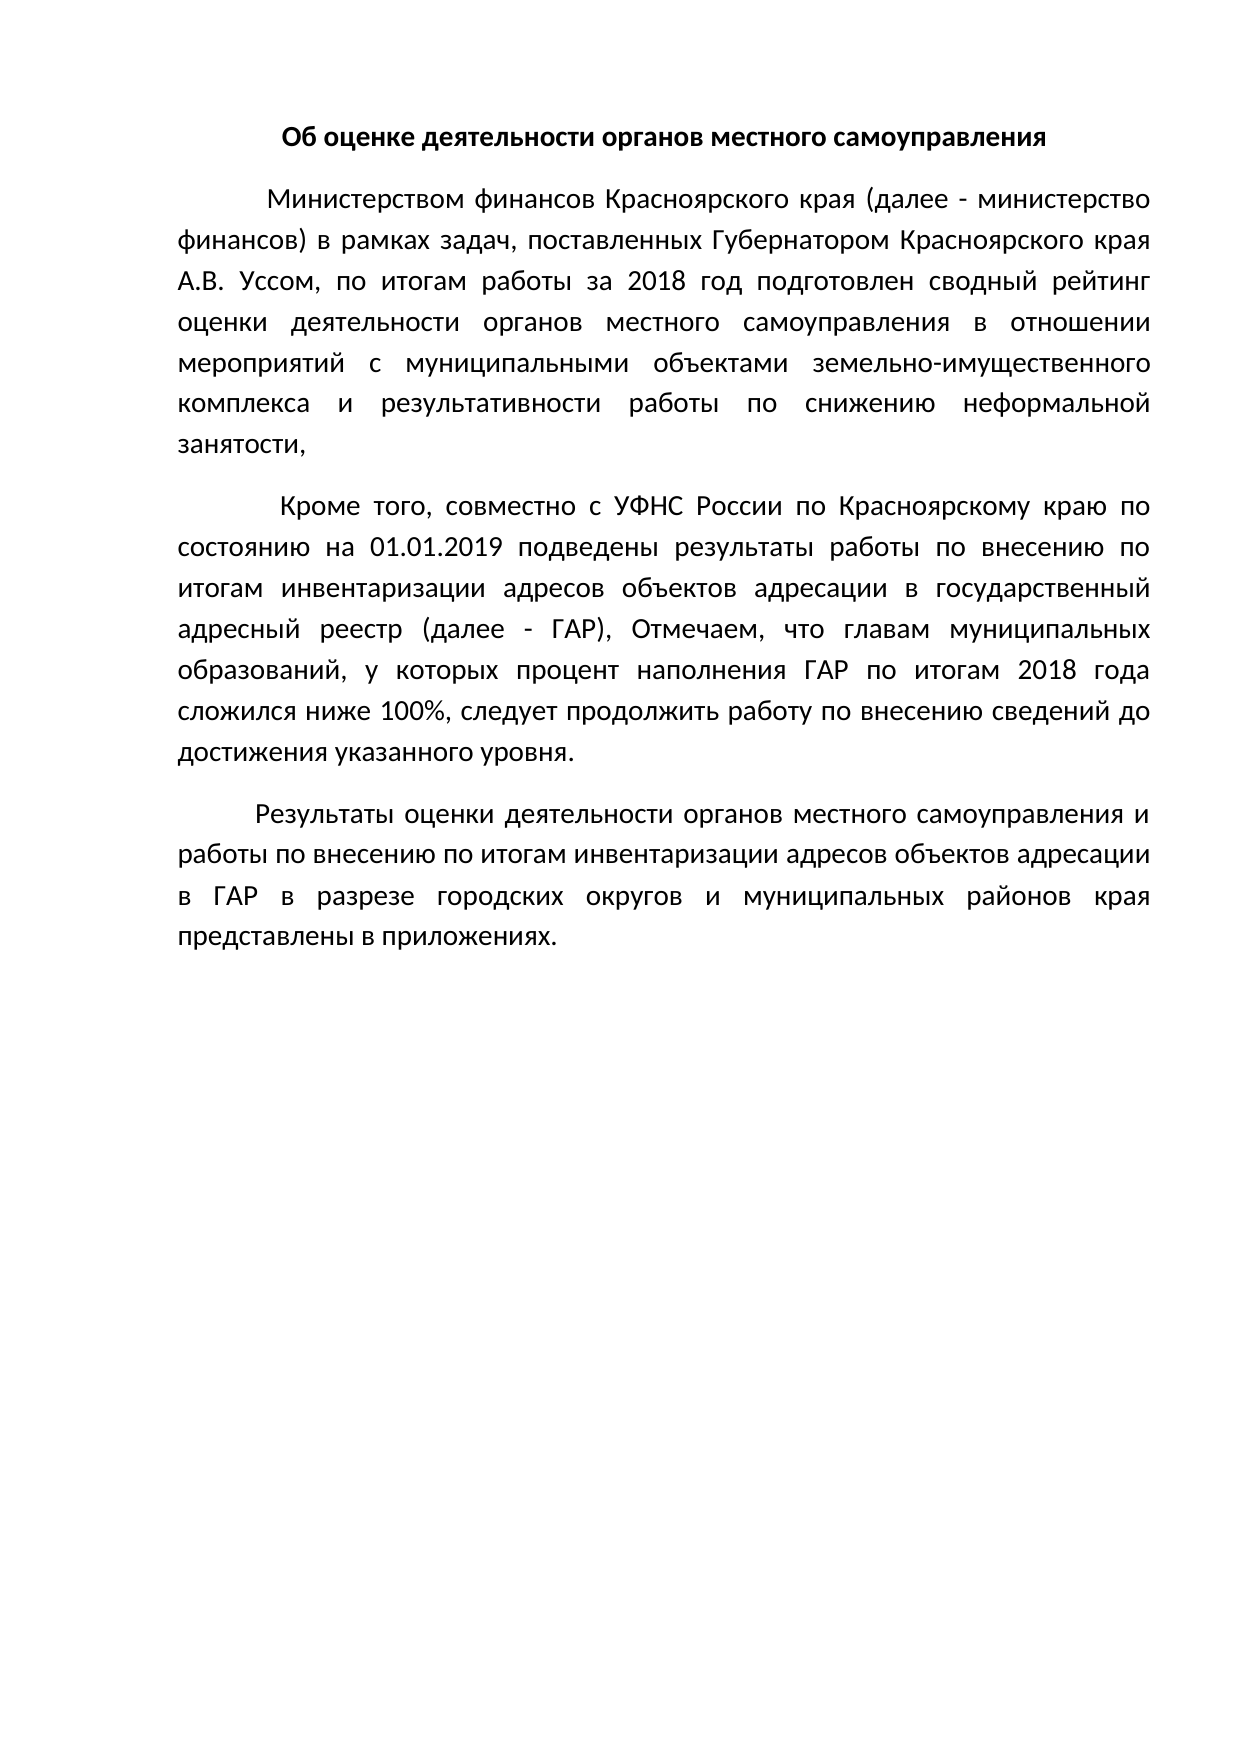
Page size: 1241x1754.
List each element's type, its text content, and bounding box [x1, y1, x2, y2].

text Министерством финансов Красноярского края (далее - министерство финансов) в рамках задач, поставленных Губернатором Красноярского края А.В. Уссом, по итогам работы за 2018 год подготовлен сводный рейтинг оценки деятельности органов местного самоуправления в отношении мероприятий с муниципальными объектами земельно-имущественного комплекса и результативности работы по снижению неформальной занятости, [177, 180, 1152, 461]
text Кроме того, совместно с УФНС России по Красноярскому краю по состоянию на 01.01.2019 подведены результаты работы по внесению по итогам инвентаризации адресов объектов адресации в государственный адресный реестр (далее - ГАР), Отмечаем, что главам муниципальных образований, у которых процент наполнения ГАР по итогам 2018 года сложился ниже 100%, следует продолжить работу по внесению сведений до достижения указанного уровня. [177, 487, 1152, 768]
text Об оценке деятельности органов местного самоуправления [177, 118, 1152, 154]
text Результаты оценки деятельности органов местного самоуправления и работы по внесению по итогам инвентаризации адресов объектов адресации в ГАР в разрезе городских округов и муниципальных районов края представлены в приложениях. [177, 795, 1152, 953]
